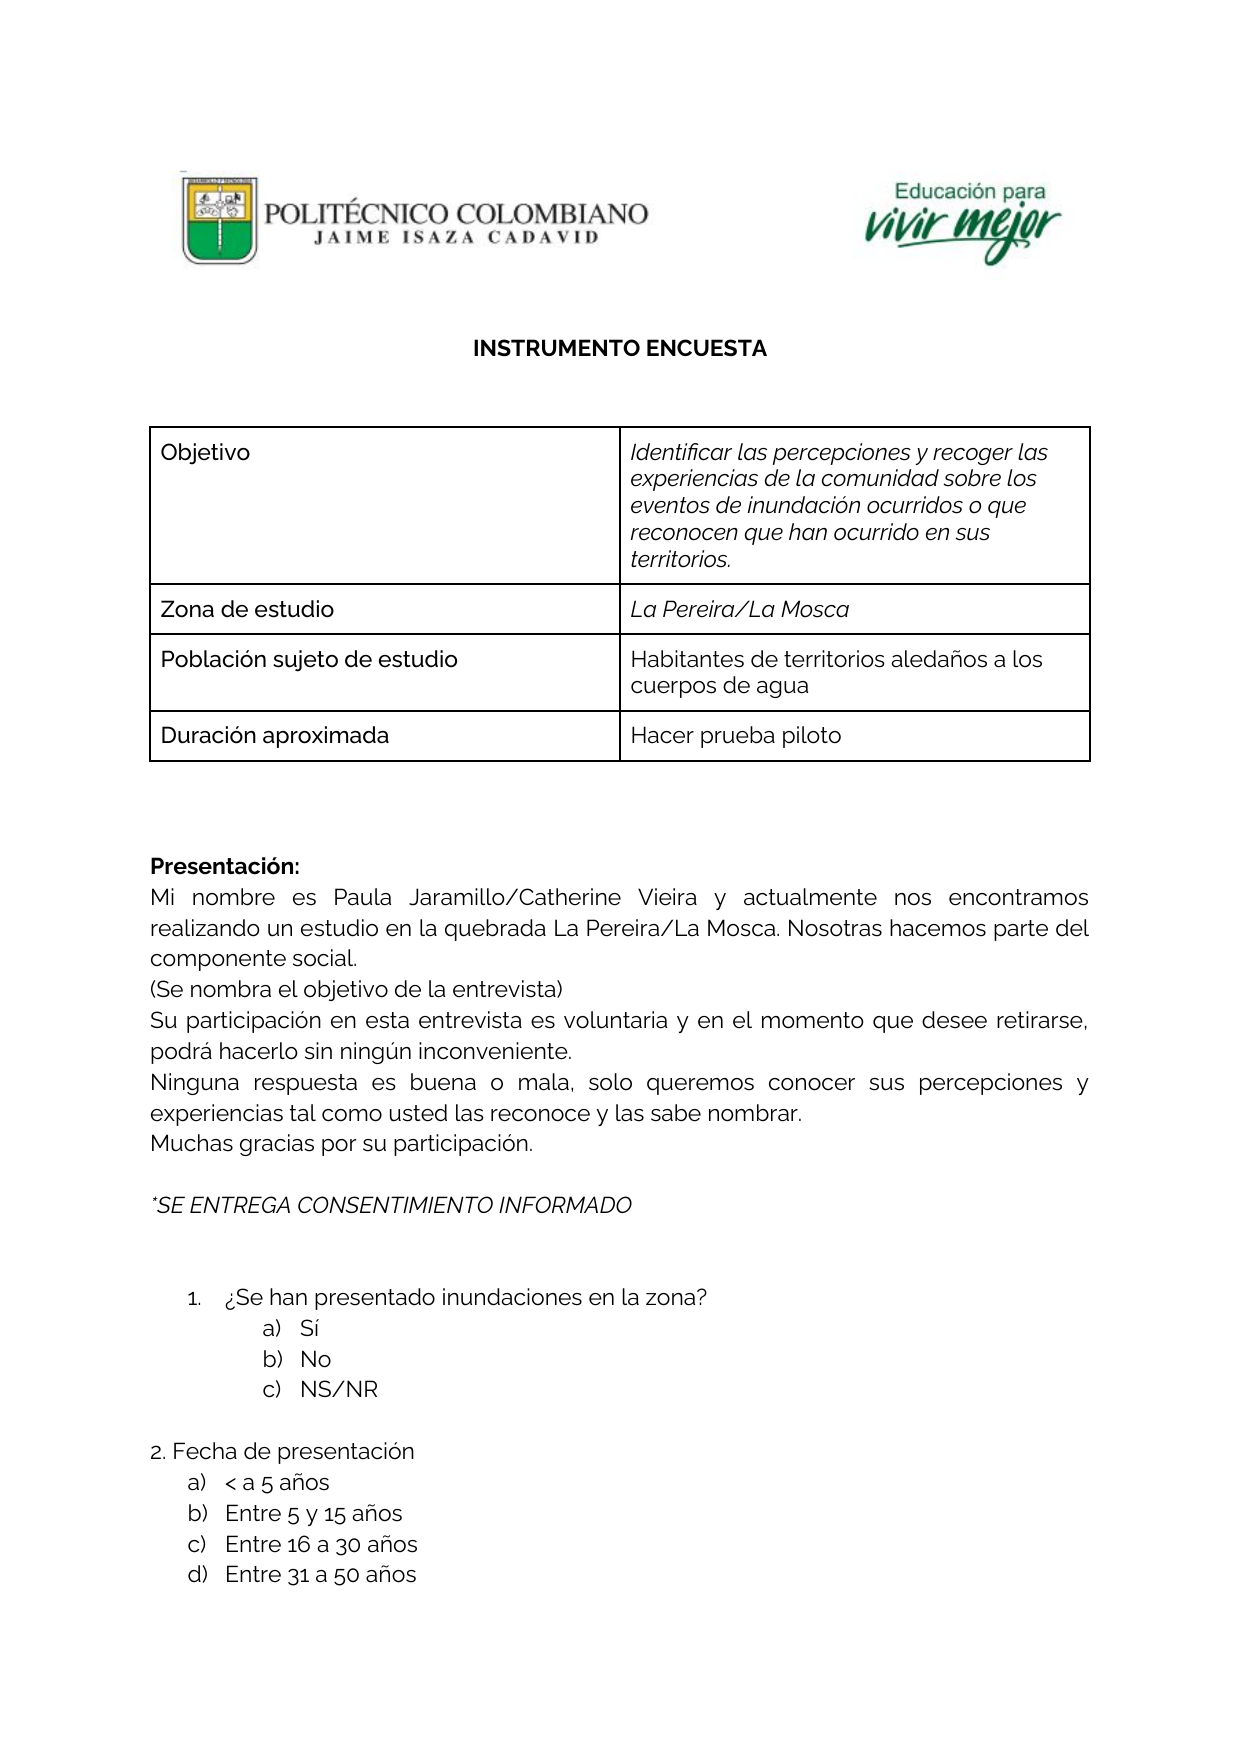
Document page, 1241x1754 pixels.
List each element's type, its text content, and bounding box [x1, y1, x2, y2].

table_header Objetivo [151, 428, 619, 583]
text Ninguna respuesta es buena o mala, solo queremos conocer sus percepciones y experiencias tal como usted las reconoce y las sabe nombrar. [150, 1069, 1090, 1126]
text Presentación: [150, 853, 1090, 880]
table_cell Hacer prueba piloto [621, 712, 1089, 759]
list Entre 5 y 15 años [187, 1500, 1090, 1527]
list < a 5 años [187, 1469, 1090, 1496]
text *SE ENTREGA CONSENTIMIENTO INFORMADO [150, 1192, 1090, 1219]
list Entre 16 a 30 años [187, 1531, 1090, 1557]
list Sí [262, 1315, 1090, 1342]
table_header Identificar las percepciones y recoger las experiencias de la comunidad sobre los eventos de inundación ocurridos o que reconocen que han ocurrido en sus territorios. [621, 428, 1089, 583]
table_cell Población sujeto de estudio [151, 635, 619, 710]
list NS/NR [262, 1376, 1090, 1403]
picture [150, 150, 1091, 300]
text Muchas gracias por su participación. [150, 1130, 1090, 1157]
table_cell La Pereira/La Mosca [621, 585, 1089, 633]
table_cell Duración aproximada [151, 712, 619, 759]
list Entre 31 a 50 años [187, 1561, 1090, 1588]
text (Se nombra el objetivo de la entrevista) [150, 976, 1090, 1003]
list ¿Se han presentado inundaciones en la zona? [187, 1284, 1090, 1311]
list No [262, 1346, 1090, 1372]
table_cell Zona de estudio [151, 585, 619, 633]
text 2. Fecha de presentación [150, 1438, 1090, 1465]
text Su participación en esta entrevista es voluntaria y en el momento que desee retirarse, podrá hacerlo sin ningún inconveniente. [150, 1007, 1090, 1065]
text Mi nombre es Paula Jaramillo/Catherine Vieira y actualmente nos encontramos realizando un estudio en la quebrada La Pereira/La Mosca. Nosotras hacemos parte del componente social. [150, 884, 1090, 972]
table_cell Habitantes de territorios aledaños a los cuerpos de agua [621, 635, 1089, 710]
text INSTRUMENTO ENCUESTA [150, 335, 1090, 362]
